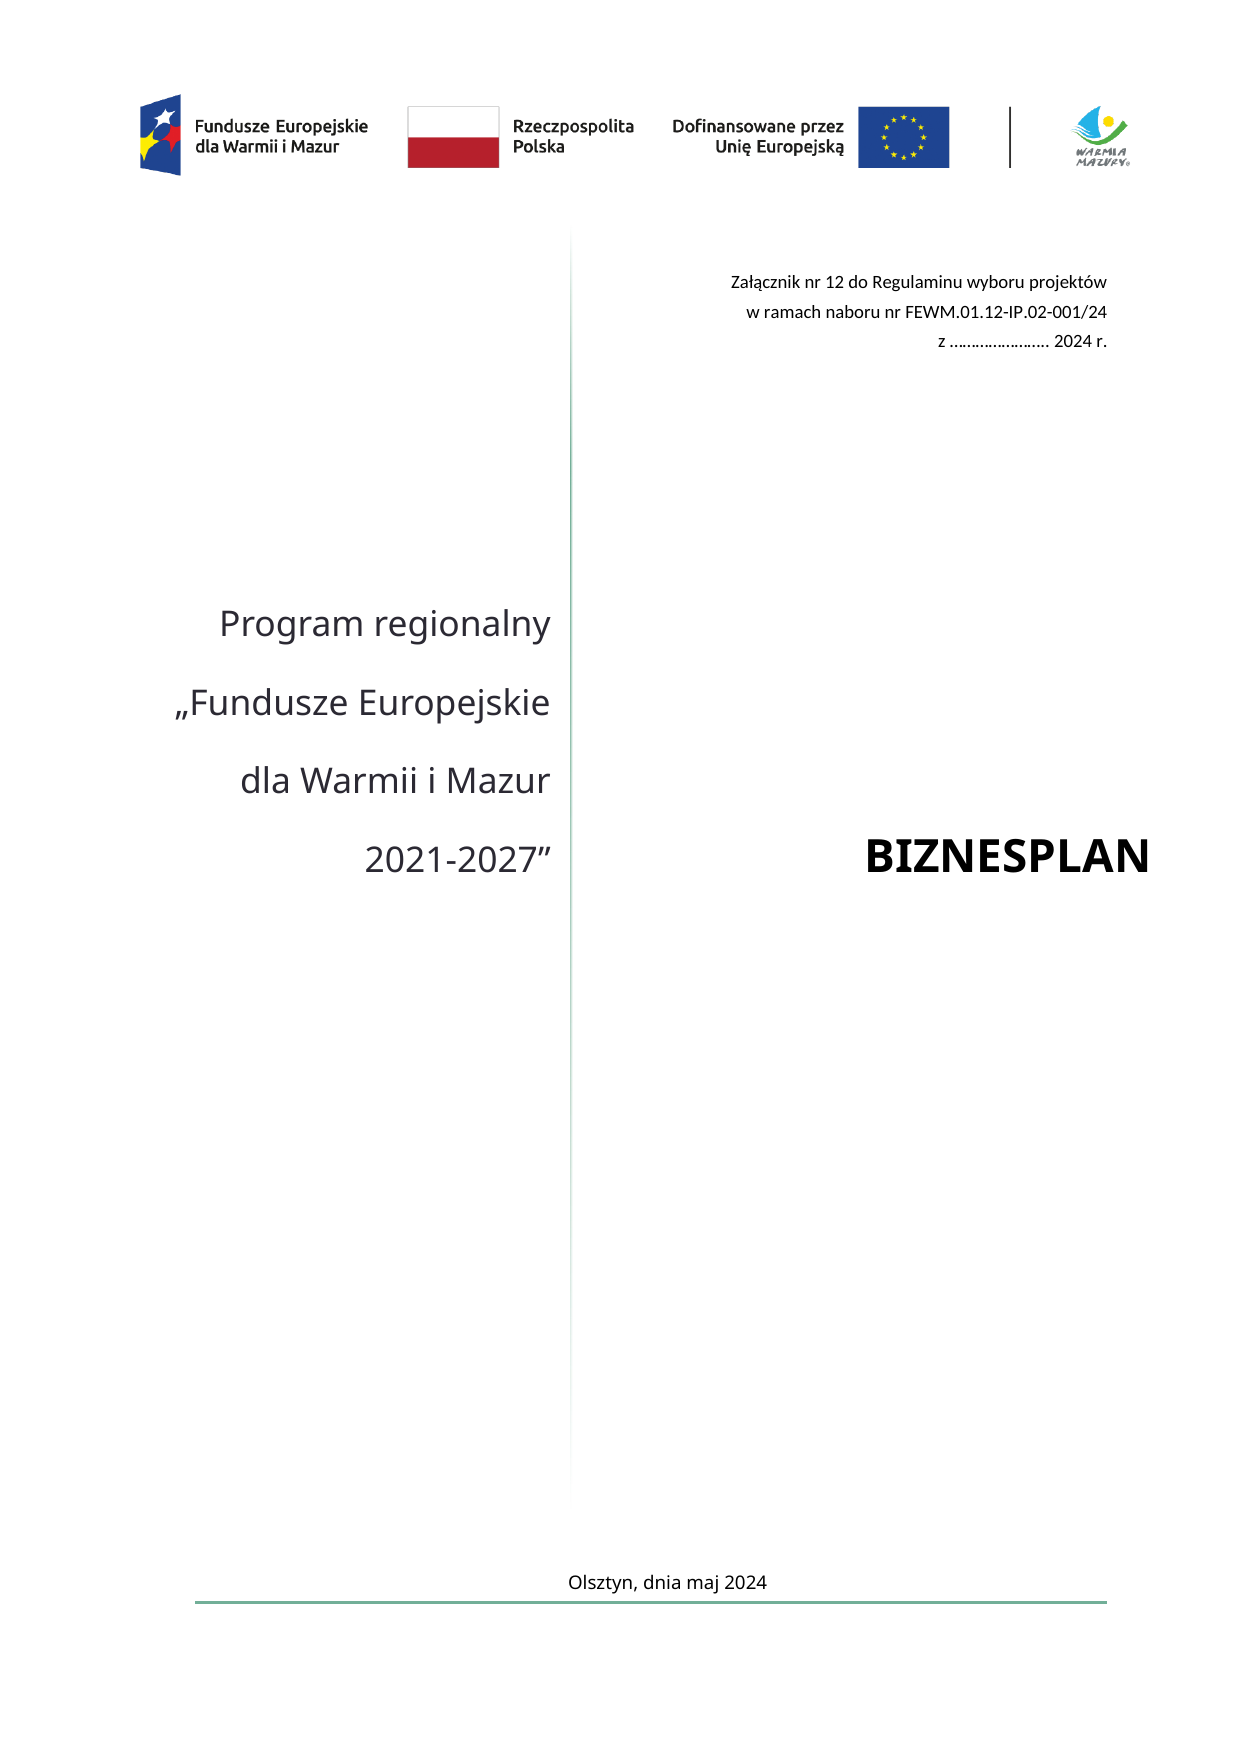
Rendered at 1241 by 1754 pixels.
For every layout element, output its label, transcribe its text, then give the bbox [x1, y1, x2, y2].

text Załącznik nr 12 do Regulaminu wyboru projektów [195, 242, 1107, 293]
text w ramach naboru nr FEWM.01.12-IP.02-001/24 [195, 300, 1107, 323]
text z ………………….. 2024 r. [195, 329, 1107, 352]
picture [131, 86, 1138, 180]
